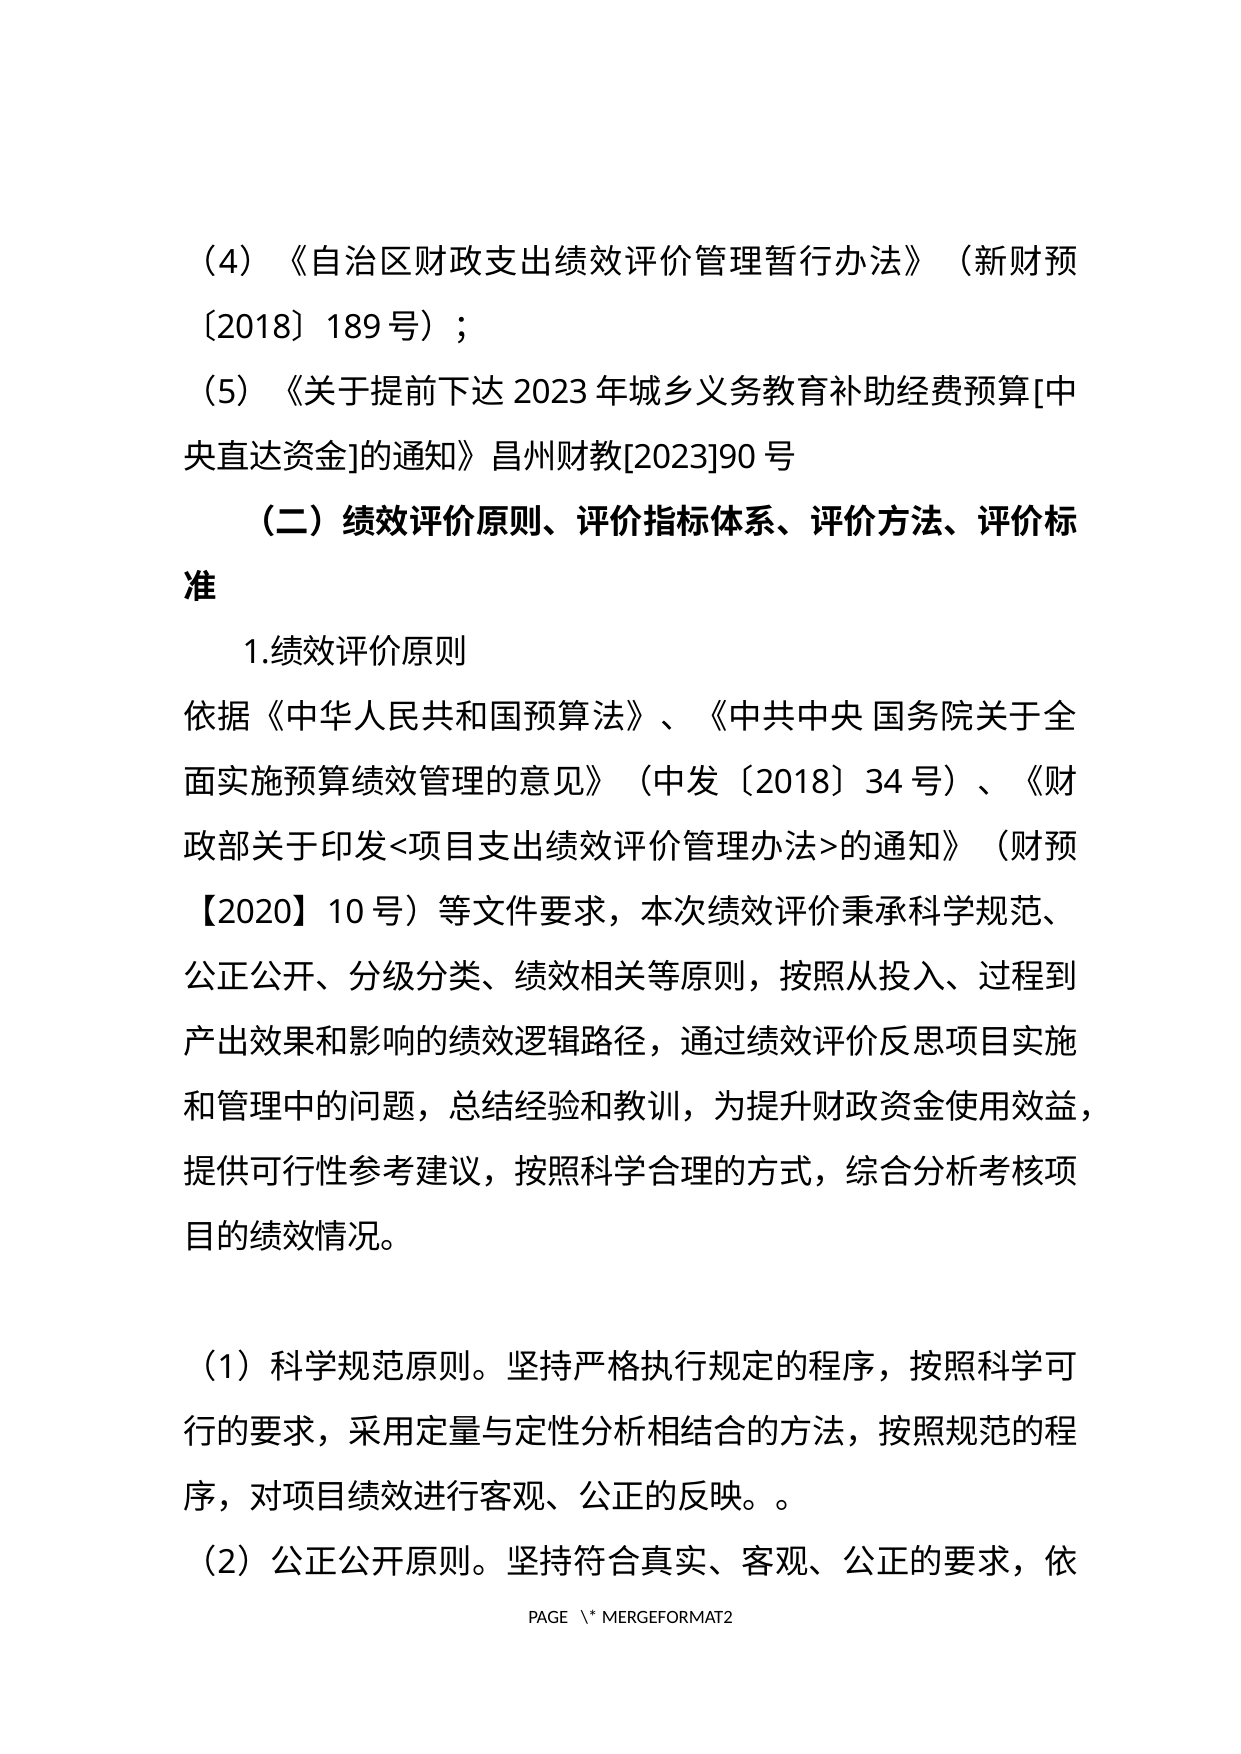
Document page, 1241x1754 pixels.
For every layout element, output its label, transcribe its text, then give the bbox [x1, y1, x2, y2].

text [183, 162, 1078, 487]
text （二）绩效评价原则、评价指标体系、评价方法、评价标准 [183, 487, 1078, 617]
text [183, 617, 1078, 1592]
